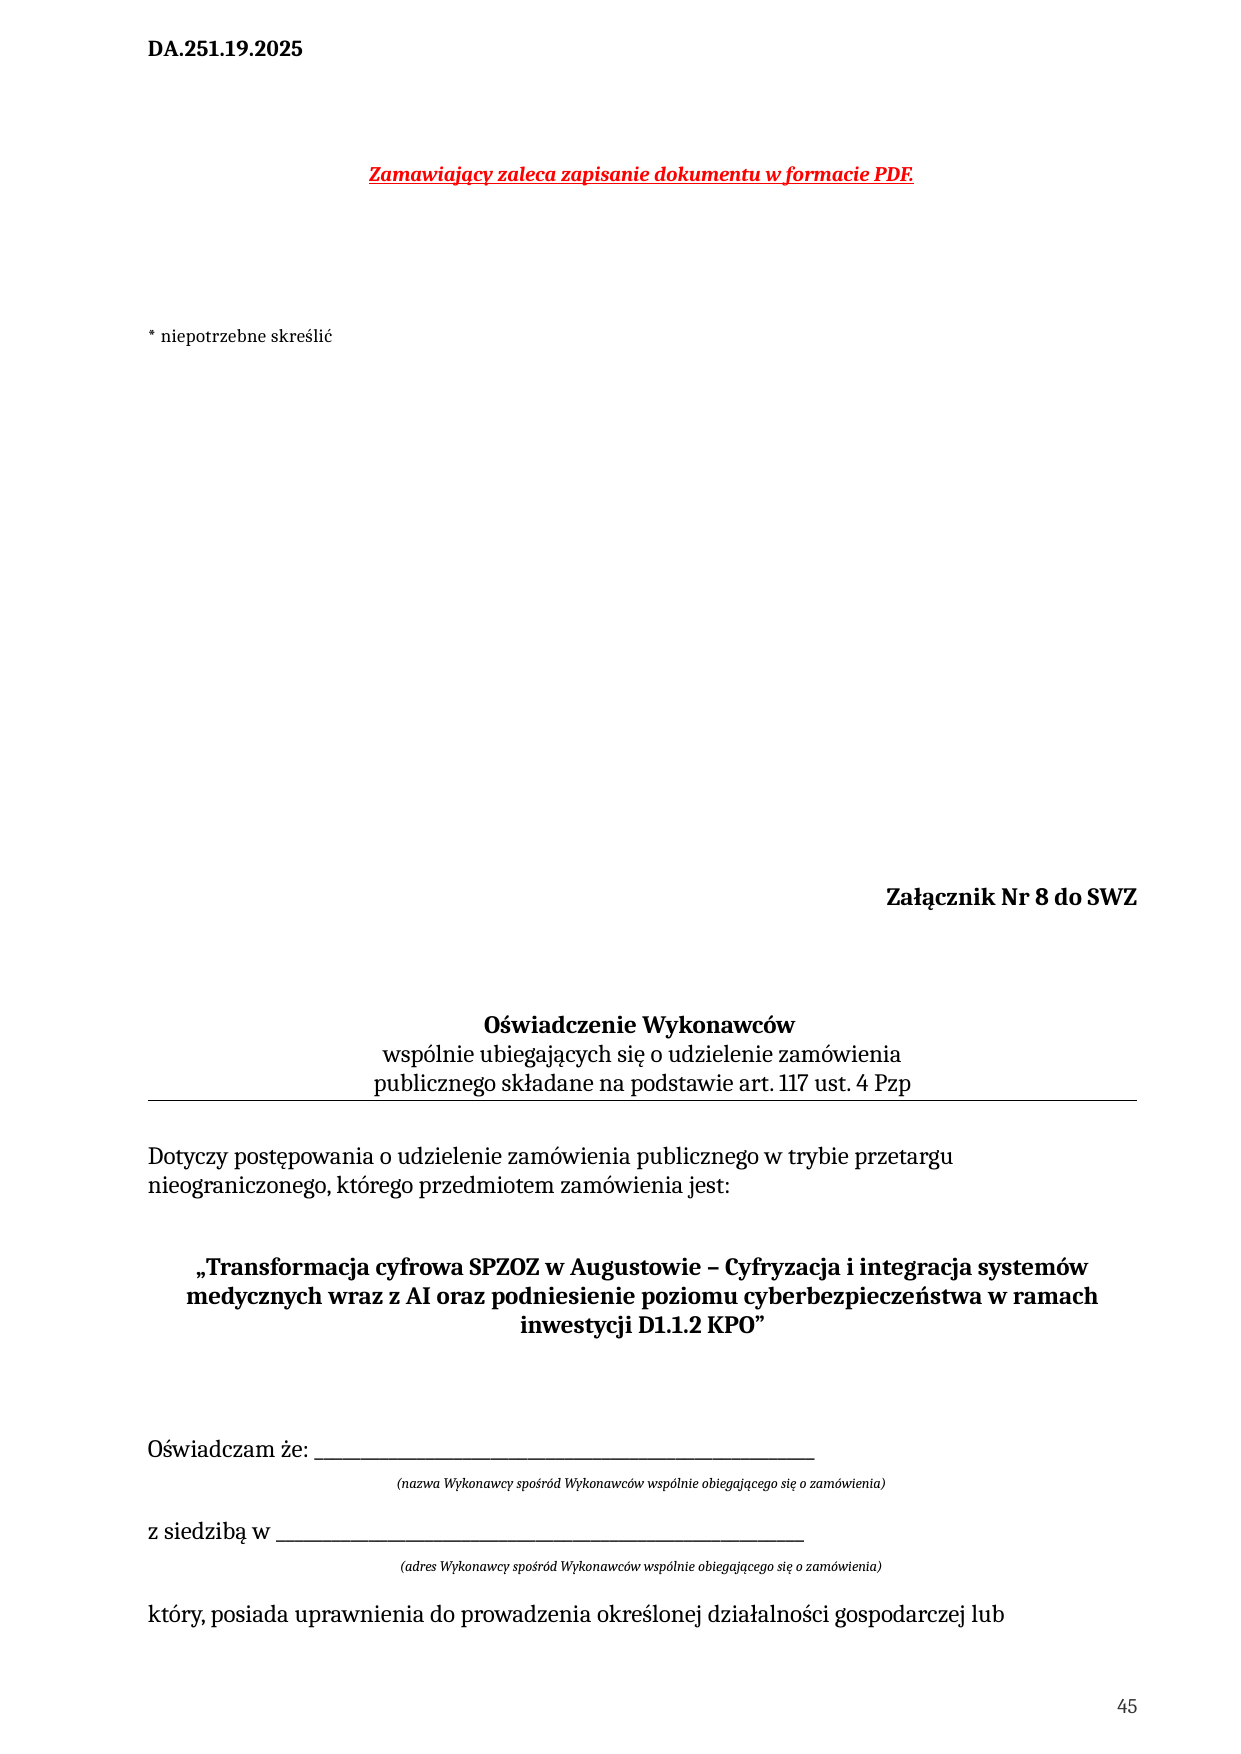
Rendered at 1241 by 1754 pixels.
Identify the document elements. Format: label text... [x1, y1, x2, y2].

text * niepotrzebne skreślić [148, 325, 1137, 347]
text „Transformacja cyfrowa SPZOZ w Augustowie – Cyfryzacja i integracja systemów medycznych wraz z AI oraz podniesienie poziomu cyberbezpieczeństwa w ramach inwestycji D1.1.2 KPO” [148, 1253, 520, 1339]
text Załącznik Nr 8 do SWZ [148, 883, 1137, 912]
text (nazwa Wykonawcy spośród Wykonawców wspólnie obiegającego się o zamówienia) [148, 1476, 1137, 1504]
text (adres Wykonawcy spośród Wykonawców wspólnie obiegającego się o zamówienia) [148, 1558, 1137, 1587]
text „Transformacja cyfrowa SPZOZ w Augustowie – Cyfryzacja i integracja systemów medycznych wraz z AI oraz podniesienie poziomu cyberbezpieczeństwa w ramach inwestycji D1.1.2 KPO” [765, 1253, 1137, 1339]
text z siedzibą w _________________________________________________________ [148, 1517, 1137, 1546]
text Dotyczy postępowania o udzielenie zamówienia publicznego w trybie przetargu nieograniczonego, którego przedmiotem zamówienia jest: [148, 1113, 1137, 1199]
text Oświadczam że: ______________________________________________________ [148, 1434, 1137, 1463]
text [148, 1599, 1137, 1628]
text Zamawiający zaleca zapisanie dokumentu w formacie PDF. [148, 162, 1137, 186]
text Oświadczenie Wykonawców wspólnie ubiegających się o udzielenie zamówienia publicznego składane na podstawie art. 117 ust. 4 Pzp [148, 1011, 1137, 1100]
